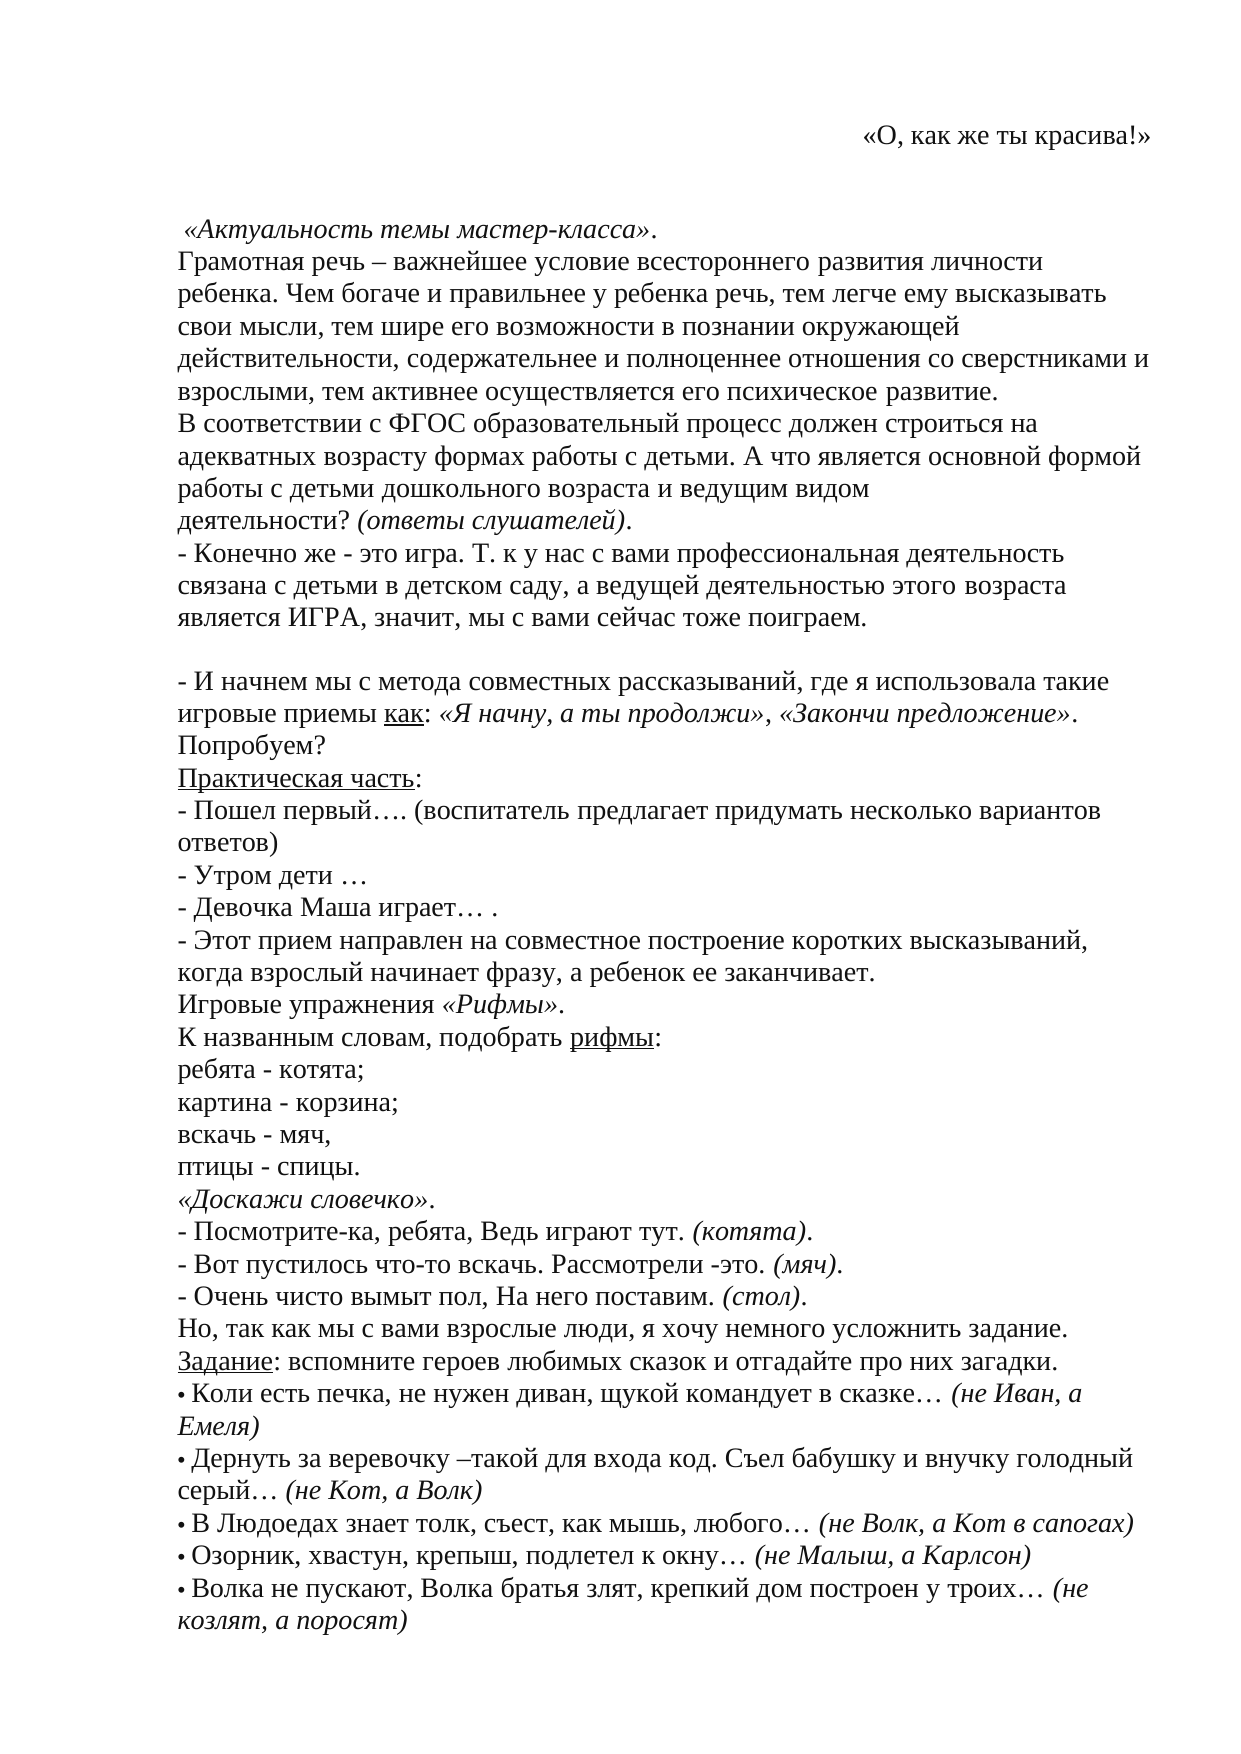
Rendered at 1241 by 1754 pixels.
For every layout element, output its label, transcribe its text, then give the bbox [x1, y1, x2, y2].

text • В Людоедах знает толк, съест, как мышь, любого… (не Волк, а Кот в сапогах) [177, 1506, 1152, 1538]
text • Дернуть за веревочку –такой для входа код. Съел бабушку и внучку голодный серый… (не Кот, а Волк) [177, 1441, 1152, 1506]
text птицы - спицы. [177, 1149, 1152, 1182]
text - Девочка Маша играет… . [177, 890, 1152, 923]
text «Доскажи словечко». [177, 1182, 1152, 1214]
text К названным словам, подобрать рифмы: [177, 1020, 1152, 1052]
text картина - корзина; [177, 1085, 1152, 1117]
text - Утром дети … [177, 858, 1152, 890]
text • Волка не пускают, Волка братья злят, крепкий дом построен у троих… (не козлят, а поросят) [177, 1571, 1152, 1635]
text Грамотная речь – важнейшее условие всестороннего развития личности ребенка. Чем богаче и правильнее у ребенка речь, тем легче ему высказывать свои мысли, тем шире его возможности в познании окружающей действительности, содержательнее и полноценнее отношения со сверстниками и взрослыми, тем активнее осуществляется его психическое развитие. [177, 244, 1152, 406]
text - И начнем мы с метода совместных рассказываний, где я использовала такие игровые приемы как: «Я начну, а ты продолжи», «Закончи предложение». Попробуем? [177, 663, 1152, 761]
text Задание: вспомните героев любимых сказок и отгадайте про них загадки. [177, 1344, 1152, 1376]
text Игровые упражнения «Рифмы». [177, 987, 1152, 1020]
text «О, как же ты красива!» [177, 118, 1152, 151]
text Но, так как мы с вами взрослые люди, я хочу немного усложнить задание. [177, 1311, 1152, 1344]
text - Этот прием направлен на совместное построение коротких высказываний, когда взрослый начинает фразу, а ребенок ее заканчивает. [177, 923, 1152, 987]
text • Коли есть печка, не нужен диван, щукой командует в сказке… (не Иван, а Емеля) [177, 1376, 1152, 1441]
text - Пошел первый…. (воспитатель предлагает придумать несколько вариантов ответов) [177, 793, 1152, 858]
text - Конечно же - это игра. Т. к у нас с вами профессиональная деятельность связана с детьми в детском саду, а ведущей деятельностью этого возраста является ИГРА, значит, мы с вами сейчас тоже поиграем. [177, 536, 1152, 633]
text • Озорник, хвастун, крепыш, подлетел к окну… (не Малыш, а Карлсон) [177, 1538, 1152, 1571]
text ребята - котята; [177, 1052, 1152, 1085]
text - Очень чисто вымыт пол, На него поставим. (стол). [177, 1279, 1152, 1311]
text «Актуальность темы мастер-класса». [177, 212, 1152, 244]
text В соответствии с ФГОС образовательный процесс должен строиться на адекватных возрасту формах работы с детьми. А что является основной формой работы с детьми дошкольного возраста и ведущим видом деятельности? (ответы слушателей). [177, 406, 1152, 536]
text вскачь - мяч, [177, 1117, 1152, 1149]
text Практическая часть: [177, 761, 1152, 793]
text - Посмотрите-ка, ребята, Ведь играют тут. (котята). [177, 1214, 1152, 1247]
text - Вот пустилось что-то вскачь. Рассмотрели -это. (мяч). [177, 1247, 1152, 1279]
